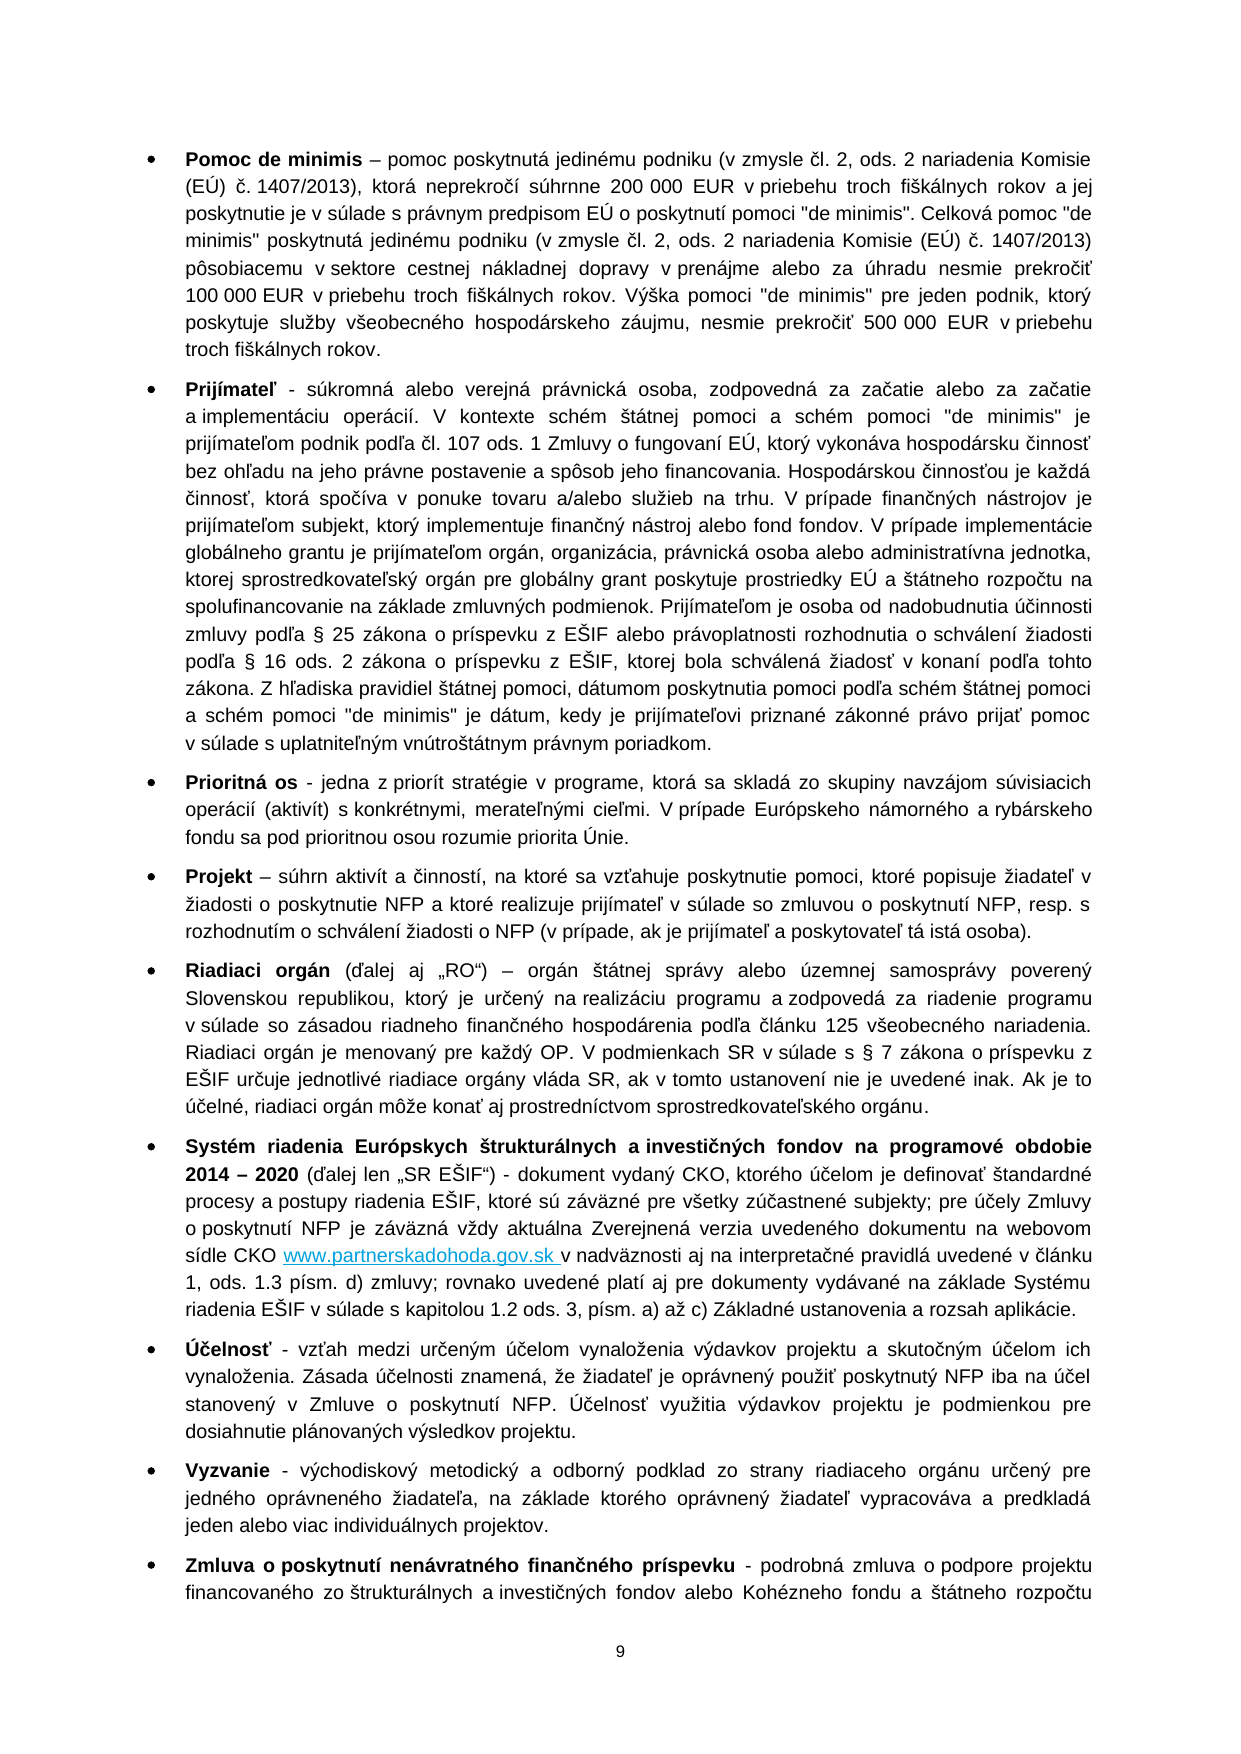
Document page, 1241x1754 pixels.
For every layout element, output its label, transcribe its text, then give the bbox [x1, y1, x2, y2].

list Systém riadenia Európskych štrukturálnych a investičných fondov na programové obdobie 2014 – 2020 (ďalej len „SR EŠIF“) - dokument vydaný CKO, ktorého účelom je definovať štandardné procesy a postupy riadenia EŠIF, ktoré sú záväzné pre všetky zúčastnené subjekty; pre účely Zmluvy o poskytnutí NFP je záväzná vždy aktuálna Zverejnená verzia uvedeného dokumentu na webovom sídle CKO www.partnerskadohoda.gov.sk v nadväznosti aj na interpretačné pravidlá uvedené v článku 1, ods. 1.3 písm. d) zmluvy; rovnako uvedené platí aj pre dokumenty vydávané na základe Systému riadenia EŠIF v súlade s kapitolou 1.2 ods. 3, písm. a) až c) Základné ustanovenia a rozsah aplikácie. [148, 1135, 1092, 1321]
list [148, 1553, 1092, 1603]
list Vyzvanie - východiskový metodický a odborný podklad zo strany riadiaceho orgánu určený pre jedného oprávneného žiadateľa, na základe ktorého oprávnený žiadateľ vypracováva a predkladá jeden alebo viac individuálnych projektov. [148, 1459, 1092, 1537]
list Riadiaci orgán (ďalej aj „RO“) – orgán štátnej správy alebo územnej samosprávy poverený Slovenskou republikou, ktorý je určený na realizáciu programu a zodpovedá za riadenie programu v súlade so zásadou riadneho finančného hospodárenia podľa článku 125 všeobecného nariadenia. Riadiaci orgán je menovaný pre každý OP. V podmienkach SR v súlade s § 7 zákona o príspevku z EŠIF určuje jednotlivé riadiace orgány vláda SR, ak v tomto ustanovení nie je uvedené inak. Ak je to účelné, riadiaci orgán môže konať aj prostredníctvom sprostredkovateľského orgánu. [148, 959, 1092, 1118]
list Pomoc de minimis – pomoc poskytnutá jedinému podniku (v zmysle čl. 2, ods. 2 nariadenia Komisie (EÚ) č. 1407/2013), ktorá neprekročí súhrnne 200 000 EUR v priebehu troch fiškálnych rokov a jej poskytnutie je v súlade s právnym predpisom EÚ o poskytnutí pomoci "de minimis". Celková pomoc "de minimis" poskytnutá jedinému podniku (v zmysle čl. 2, ods. 2 nariadenia Komisie (EÚ) č. 1407/2013) pôsobiacemu v sektore cestnej nákladnej dopravy v prenájme alebo za úhradu nesmie prekročiť 100 000 EUR v priebehu troch fiškálnych rokov. Výška pomoci "de minimis" pre jeden podnik, ktorý poskytuje služby všeobecného hospodárskeho záujmu, nesmie prekročiť 500 000 EUR v priebehu troch fiškálnych rokov. [148, 148, 1092, 361]
list Projekt – súhrn aktivít a činností, na ktoré sa vzťahuje poskytnutie pomoci, ktoré popisuje žiadateľ v žiadosti o poskytnutie NFP a ktoré realizuje prijímateľ v súlade so zmluvou o poskytnutí NFP, resp. s rozhodnutím o schválení žiadosti o NFP (v prípade, ak je prijímateľ a poskytovateľ tá istá osoba). [148, 865, 1092, 942]
list Prioritná os - jedna z priorít stratégie v programe, ktorá sa skladá zo skupiny navzájom súvisiacich operácií (aktivít) s konkrétnymi, merateľnými cieľmi. V prípade Európskeho námorného a rybárskeho fondu sa pod prioritnou osou rozumie priorita Únie. [148, 771, 1092, 848]
list Prijímateľ - súkromná alebo verejná právnická osoba, zodpovedná za začatie alebo za začatie a implementáciu operácií. V kontexte schém štátnej pomoci a schém pomoci "de minimis" je prijímateľom podnik podľa čl. 107 ods. 1 Zmluvy o fungovaní EÚ, ktorý vykonáva hospodársku činnosť bez ohľadu na jeho právne postavenie a spôsob jeho financovania. Hospodárskou činnosťou je každá činnosť, ktorá spočíva v ponuke tovaru a/alebo služieb na trhu. V prípade finančných nástrojov je prijímateľom subjekt, ktorý implementuje finančný nástroj alebo fond fondov. V prípade implementácie globálneho grantu je prijímateľom orgán, organizácia, právnická osoba alebo administratívna jednotka, ktorej sprostredkovateľský orgán pre globálny grant poskytuje prostriedky EÚ a štátneho rozpočtu na spolufinancovanie na základe zmluvných podmienok. Prijímateľom je osoba od nadobudnutia účinnosti zmluvy podľa § 25 zákona o príspevku z EŠIF alebo právoplatnosti rozhodnutia o schválení žiadosti podľa § 16 ods. 2 zákona o príspevku z EŠIF, ktorej bola schválená žiadosť v konaní podľa tohto zákona. Z hľadiska pravidiel štátnej pomoci, dátumom poskytnutia pomoci podľa schém štátnej pomoci a schém pomoci "de minimis" je dátum, kedy je prijímateľovi priznané zákonné právo prijať pomoc v súlade s uplatniteľným vnútroštátnym právnym poriadkom. [148, 378, 1092, 754]
list Účelnosť - vzťah medzi určeným účelom vynaloženia výdavkov projektu a skutočným účelom ich vynaloženia. Zásada účelnosti znamená, že žiadateľ je oprávnený použiť poskytnutý NFP iba na účel stanovený v Zmluve o poskytnutí NFP. Účelnosť využitia výdavkov projektu je podmienkou pre dosiahnutie plánovaných výsledkov projektu. [148, 1338, 1092, 1442]
